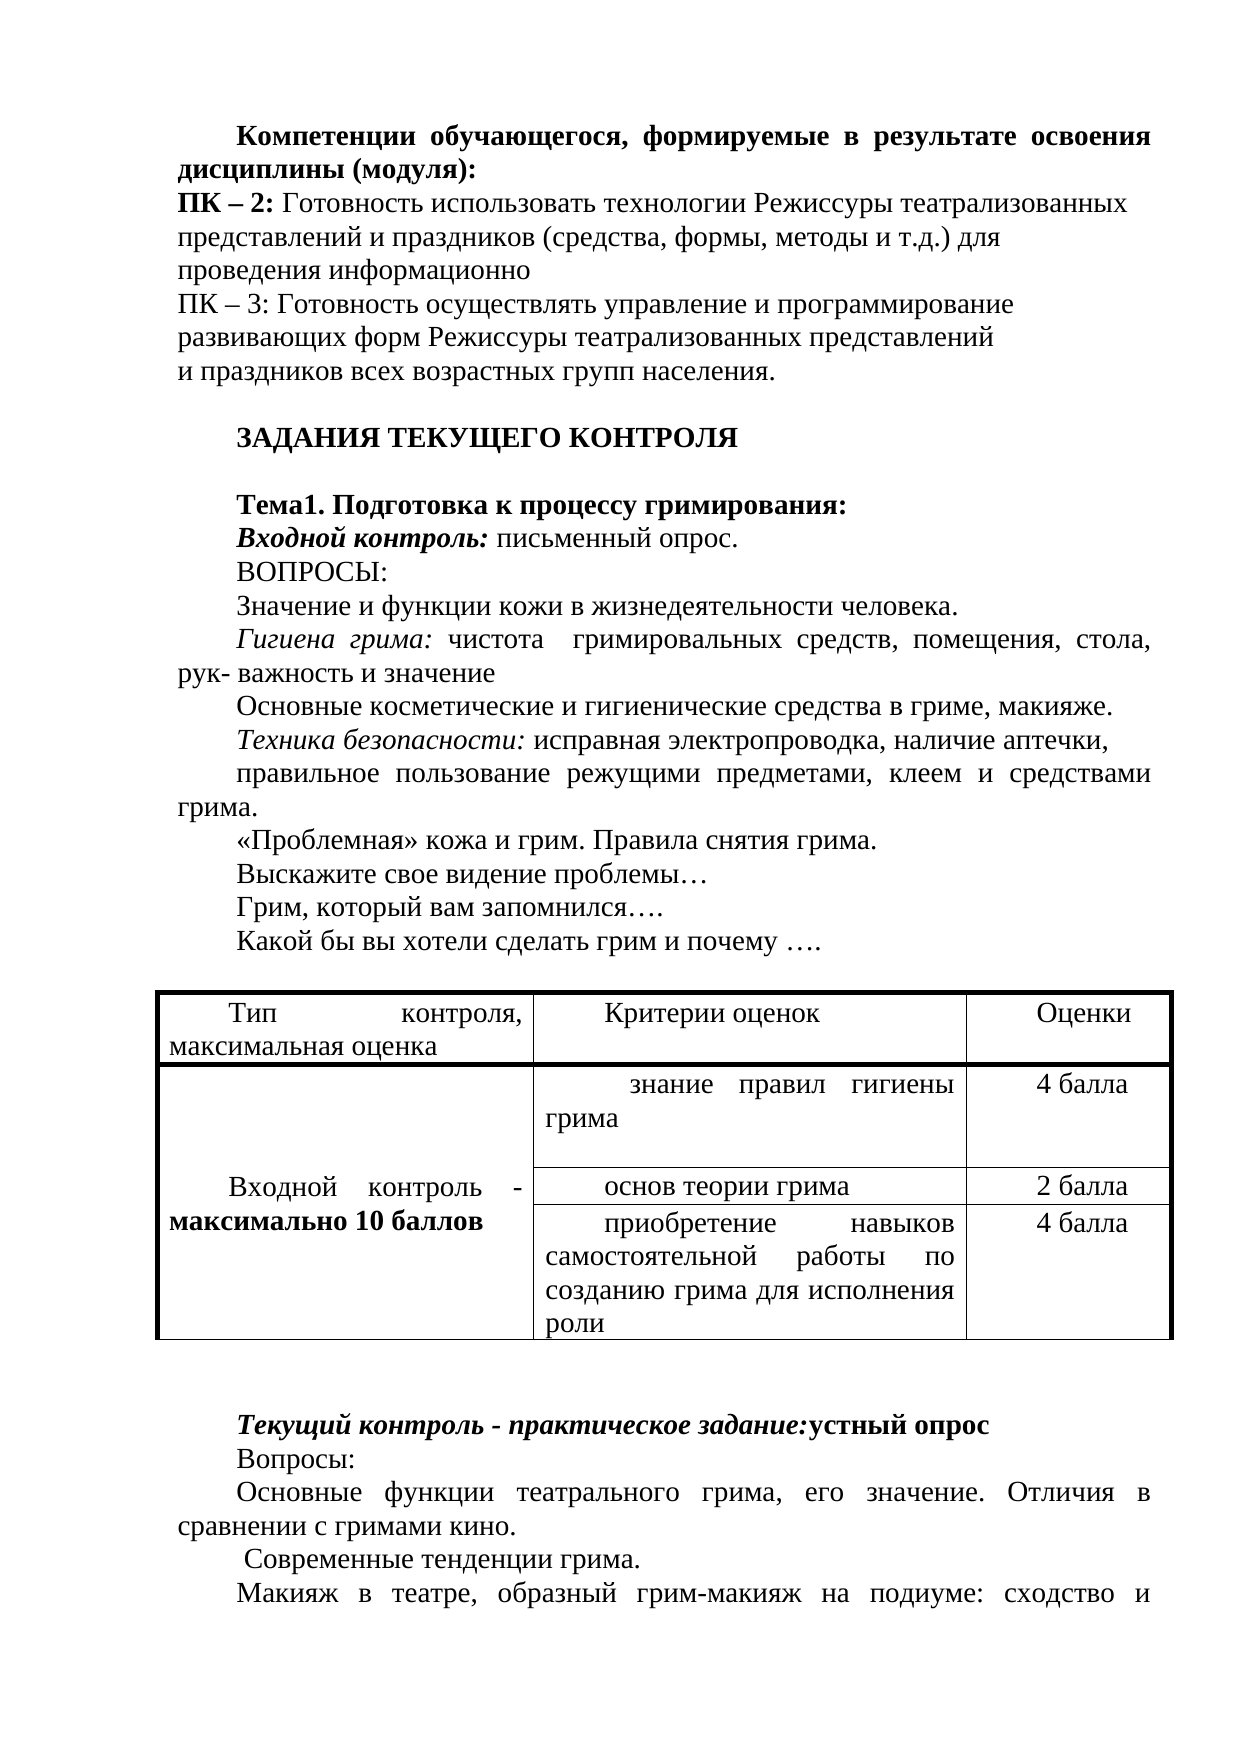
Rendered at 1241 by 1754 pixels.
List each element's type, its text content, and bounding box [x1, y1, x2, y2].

table_cell приобретение навыков самостоятельной работы по созданию грима для исполнения роли [534, 1205, 966, 1339]
text Компетенции обучающегося, формируемые в результате освоения дисциплины (модуля): [177, 118, 1152, 185]
text Современные тенденции грима. [177, 1541, 1152, 1575]
text Входной контроль: письменный опрос. [177, 521, 1152, 554]
text Значение и функции кожи в жизнедеятельности человека. [177, 588, 1152, 621]
text и праздников всех возрастных групп населения. [177, 353, 1152, 386]
table_cell основ теории грима [534, 1168, 966, 1204]
text Выскажите свое видение проблемы… [177, 856, 1152, 889]
table_header Тип контроля, максимальная оценка [160, 995, 533, 1062]
text правильное пользование режущими предметами, клеем и средствами грима. [177, 755, 1152, 822]
text Гигиена грима: чистота гримировальных средств, помещения, стола, рук- важность и значение [177, 621, 1152, 688]
text Какой бы вы хотели сделать грим и почему …. [177, 923, 1152, 957]
table_cell 4 балла [967, 1067, 1169, 1167]
text Тема1. Подготовка к процессу гримирования: [177, 487, 1152, 521]
text Техника безопасности: исправная электропроводка, наличие аптечки, [177, 722, 1152, 755]
table_cell Входной контроль - максимально 10 баллов [160, 1067, 533, 1339]
text Текущий контроль - практическое задание:устный опрос [177, 1407, 1152, 1441]
table_header Оценки [967, 995, 1169, 1062]
table_header Критерии оценок [534, 995, 966, 1062]
table_cell 4 балла [967, 1205, 1169, 1339]
table_cell 2 балла [967, 1168, 1169, 1204]
text Грим, который вам запомнился…. [177, 889, 1152, 923]
text Основные косметические и гигиенические средства в гриме, макияже. [177, 688, 1152, 722]
text Вопросы: [177, 1441, 1152, 1474]
text «Проблемная» кожа и грим. Правила снятия грима. [177, 822, 1152, 856]
text ПК – 3: Готовность осуществлять управление и программирование развивающих форм Режиссуры театрализованных представлений [177, 286, 1152, 353]
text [177, 1575, 1152, 1608]
text ВОПРОСЫ: [177, 554, 1152, 588]
table_cell знание правил гигиены грима [534, 1067, 966, 1167]
text ПК – 2: Готовность использовать технологии Режиссуры театрализованных представлений и праздников (средства, формы, методы и т.д.) для проведения информационно [177, 185, 1152, 286]
text ЗАДАНИЯ ТЕКУЩЕГО КОНТРОЛЯ [177, 420, 1152, 453]
text Основные функции театрального грима, его значение. Отличия в сравнении с гримами кино. [177, 1474, 1152, 1541]
